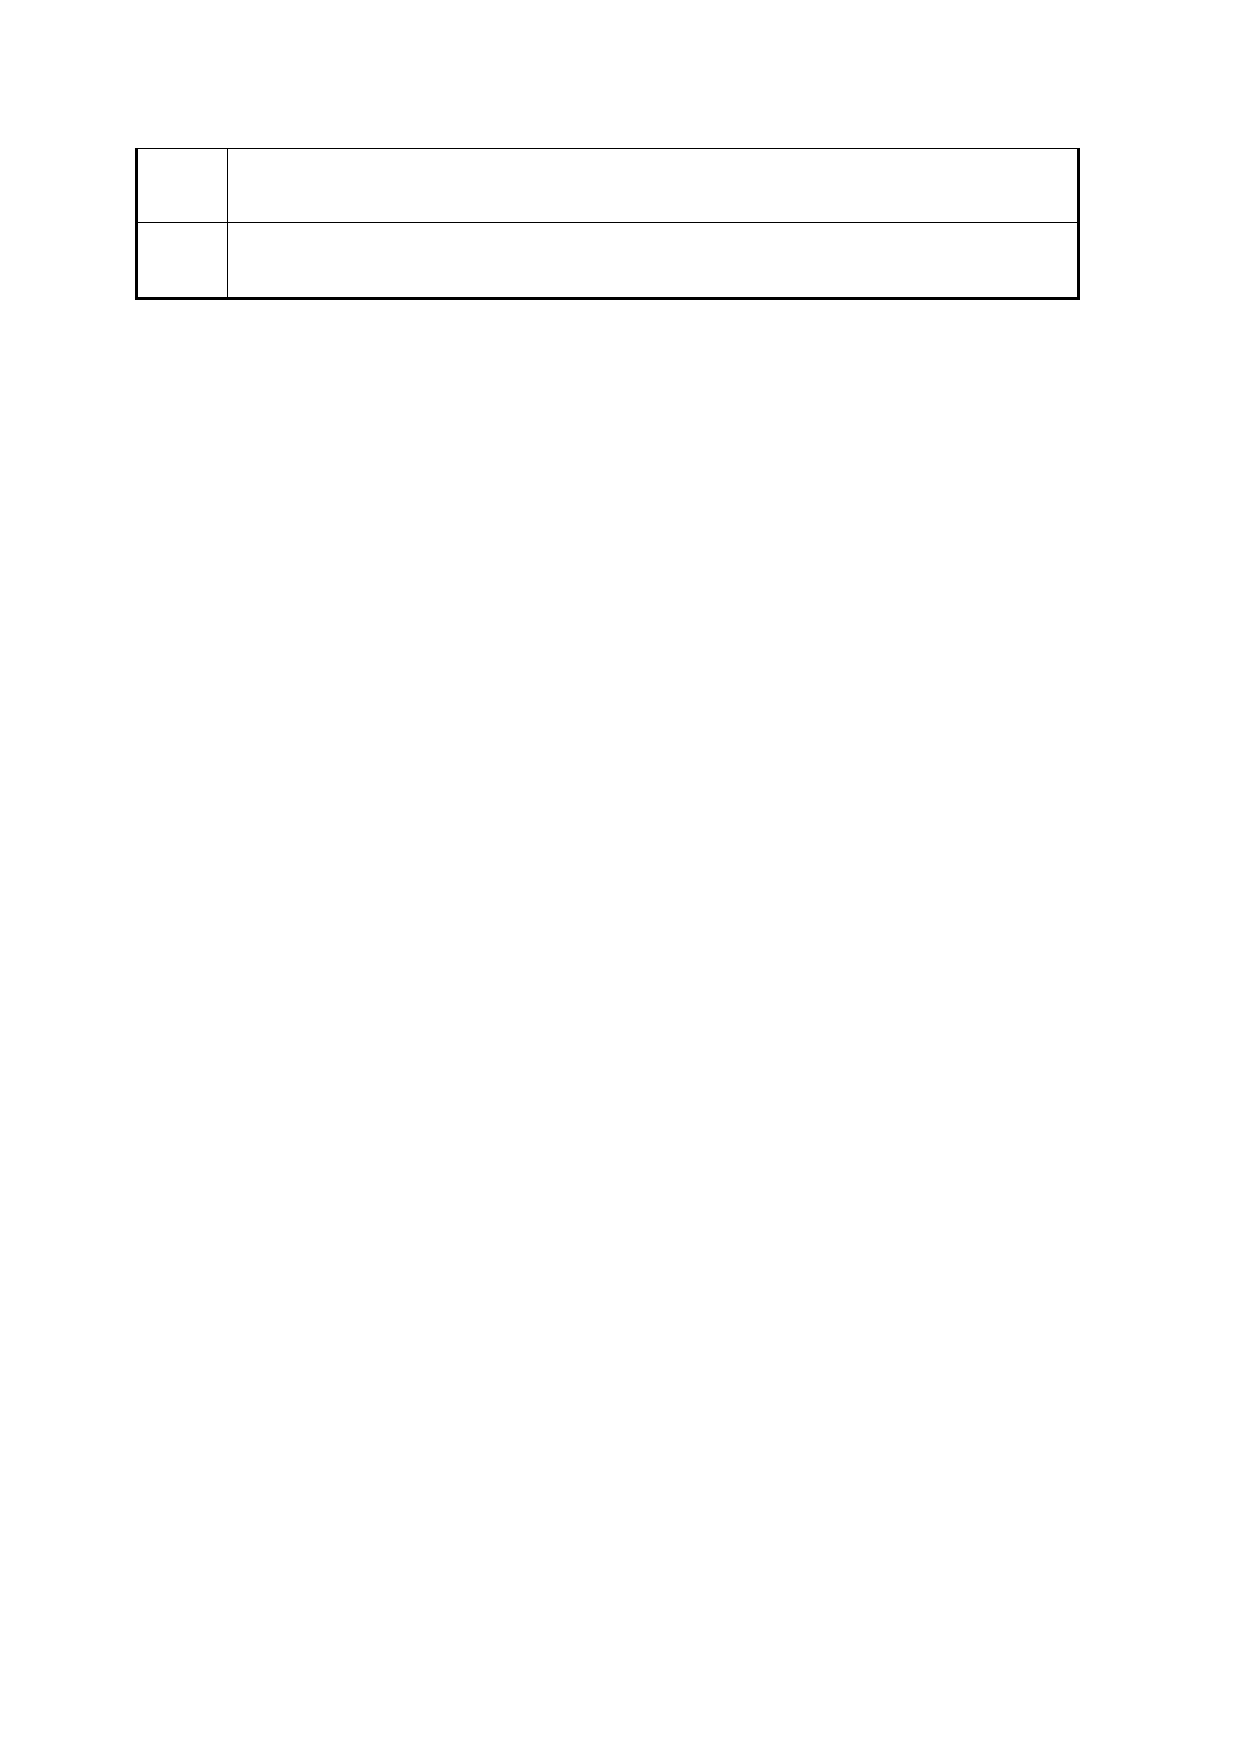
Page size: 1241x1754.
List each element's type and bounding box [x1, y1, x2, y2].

table_cell [138, 149, 227, 222]
table_cell [228, 223, 1077, 297]
table_cell [138, 223, 227, 297]
table_cell [228, 149, 1077, 222]
